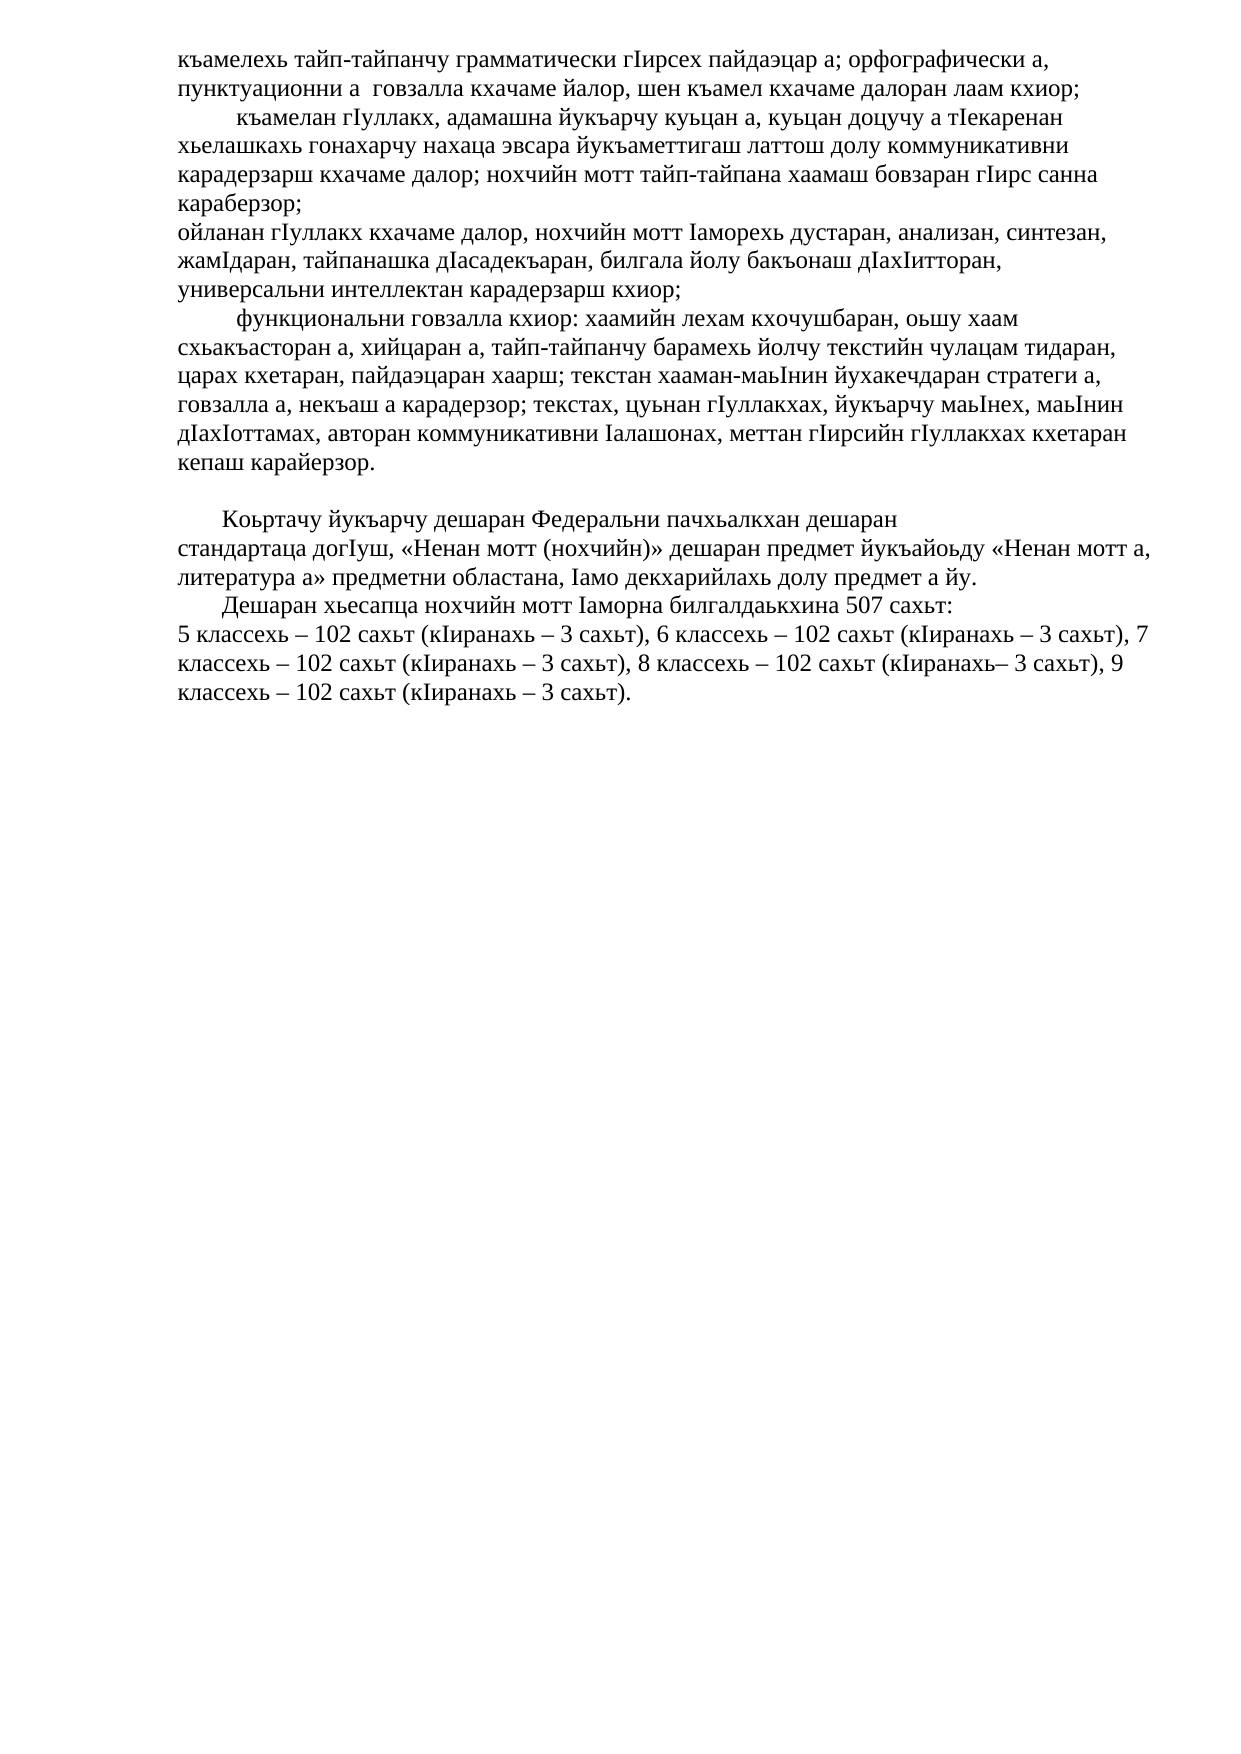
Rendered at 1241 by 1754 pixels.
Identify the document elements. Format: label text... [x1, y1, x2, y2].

text стандартаца догӀуш, «Ненан мотт (нохчийн)» дешаран предмет йукъайоьду «Ненан мотт а, литература а» предметни областана, Ӏамо декхарийлахь долу предмет а йу. [177, 533, 1152, 591]
text къамелан гӀуллакх, адамашна йукъарчу куьцан а, куьцан доцучу а тӀекаренан хьелашкахь гонахарчу нахаца эвсара йукъаметтигаш латтош долу коммуникативни карадерзарш кхачаме далор; нохчийн мотт тайп-тайпана хаамаш бовзаран гӀирс санна караберзор; [177, 102, 1152, 217]
text 5 классехь – 102 сахьт (кӀиранахь – 3 сахьт), 6 классехь – 102 сахьт (кӀиранахь – 3 сахьт), 7 классехь – 102 сахьт (кӀиранахь – 3 сахьт), 8 классехь – 102 сахьт (кӀиранахь– 3 сахьт), 9 классехь – 102 сахьт (кӀиранахь – 3 сахьт). [177, 619, 1152, 706]
text функциональни говзалла кхиор: хаамийн лехам кхочушбаран, оьшу хаам схьакъасторан а, хийцаран а, тайп-тайпанчу барамехь йолчу текстийн чулацам тидаран, царах кхетаран, пайдаэцаран хаарш; текстан хааман-маьӀнин йухакечдаран стратеги а, говзалла а, некъаш а карадерзор; текстах, цуьнан гӀуллакхах, йукъарчу маьӀнех, маьӀнин дӀахӀоттамах, авторан коммуникативни Ӏалашонах, меттан гӀирсийн гӀуллакхах кхетаран кепаш карайерзор. [177, 303, 1152, 476]
text Коьртачу йукъарчу дешаран Федеральни пачхьалкхан дешаран [177, 504, 1152, 533]
text ойланан гӀуллакх кхачаме далор, нохчийн мотт Ӏаморехь дустаран, анализан, синтезан, жамӀдаран, тайпанашка дӀасадекъаран, билгала йолу бакъонаш дӀахӀитторан, универсальни интеллектан карадерзарш кхиор; [177, 217, 1152, 303]
text Дешаран хьесапца нохчийн мотт Ӏаморна билгалдаькхина 507 сахьт: [177, 591, 1152, 619]
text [177, 44, 1152, 102]
